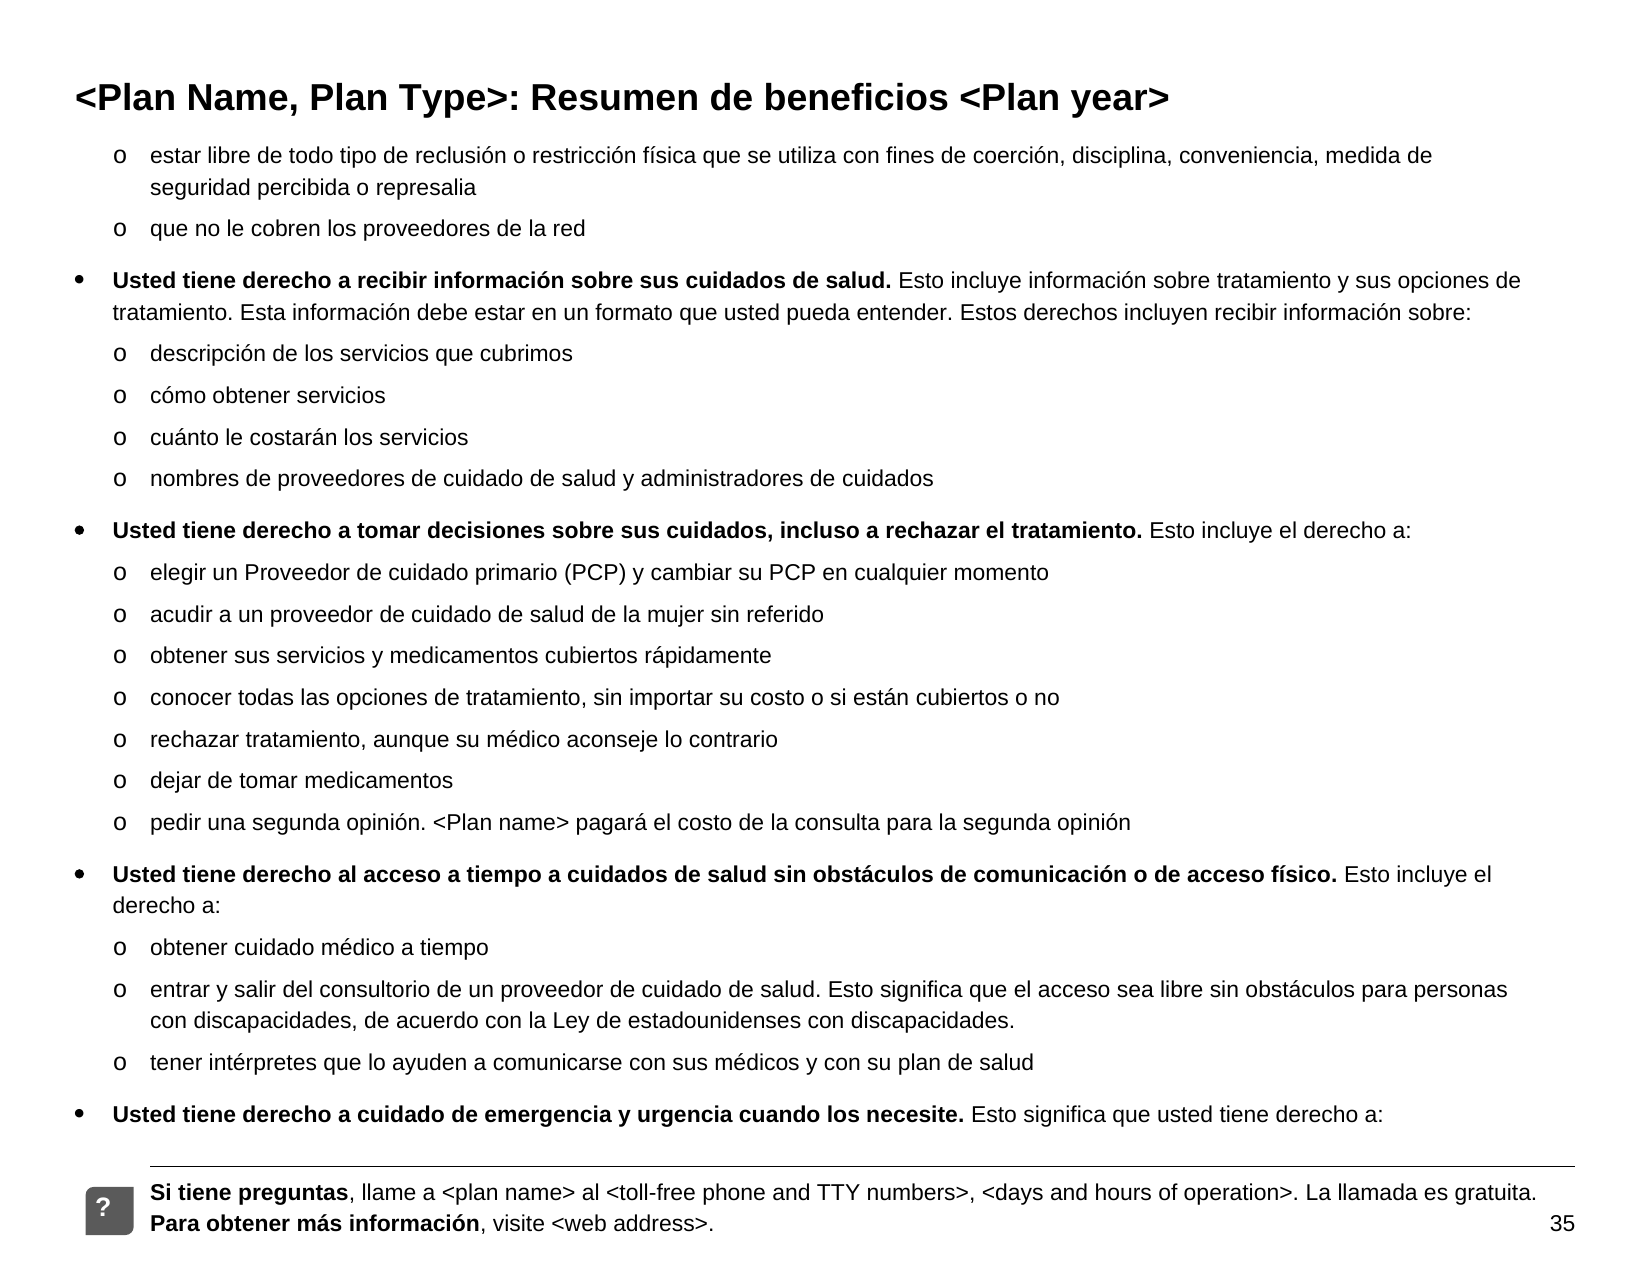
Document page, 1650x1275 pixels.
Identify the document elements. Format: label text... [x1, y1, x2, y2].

list conocer todas las opciones de tratamiento, sin importar su costo o si están cubiertos o no [112, 681, 1537, 712]
list Usted tiene derecho a cuidado de emergencia y urgencia cuando los necesite. Esto significa que usted tiene derecho a: [75, 1097, 1537, 1128]
list dejar de tomar medicamentos [112, 764, 1537, 795]
list Usted tiene derecho al acceso a tiempo a cuidados de salud sin obstáculos de comunicación o de acceso físico. Esto incluye el derecho a: [75, 858, 1537, 920]
list tener intérpretes que lo ayuden a comunicarse con sus médicos y con su plan de salud [112, 1045, 1537, 1076]
list cómo obtener servicios [112, 378, 1537, 410]
list Usted tiene derecho a recibir información sobre sus cuidados de salud. Esto incluye información sobre tratamiento y sus opciones de tratamiento. Esta información debe estar en un formato que usted pueda entender. Estos derechos incluyen recibir información sobre: [75, 264, 1537, 326]
list rechazar tratamiento, aunque su médico aconseje lo contrario [112, 722, 1537, 753]
list nombres de proveedores de cuidado de salud y administradores de cuidados [112, 462, 1537, 493]
list elegir un Proveedor de cuidado primario (PCP) y cambiar su PCP en cualquier momento [112, 556, 1537, 587]
list obtener cuidado médico a tiempo [112, 931, 1537, 962]
list entrar y salir del consultorio de un proveedor de cuidado de salud. Esto significa que el acceso sea libre sin obstáculos para personas con discapacidades, de acuerdo con la Ley de estadounidenses con discapacidades. [112, 972, 1537, 1035]
list acudir a un proveedor de cuidado de salud de la mujer sin referido [112, 597, 1537, 628]
list Usted tiene derecho a tomar decisiones sobre sus cuidados, incluso a rechazar el tratamiento. Esto incluye el derecho a: [75, 514, 1537, 545]
list obtener sus servicios y medicamentos cubiertos rápidamente [112, 639, 1537, 670]
list que no le cobren los proveedores de la red [112, 212, 1537, 243]
list descripción de los servicios que cubrimos [112, 337, 1537, 368]
list pedir una segunda opinión. <Plan name> pagará el costo de la consulta para la segunda opinión [112, 806, 1537, 837]
list cuánto le costarán los servicios [112, 420, 1537, 451]
list estar libre de todo tipo de reclusión o restricción física que se utiliza con fines de coerción, disciplina, conveniencia, medida de seguridad percibida o represalia [112, 139, 1537, 201]
